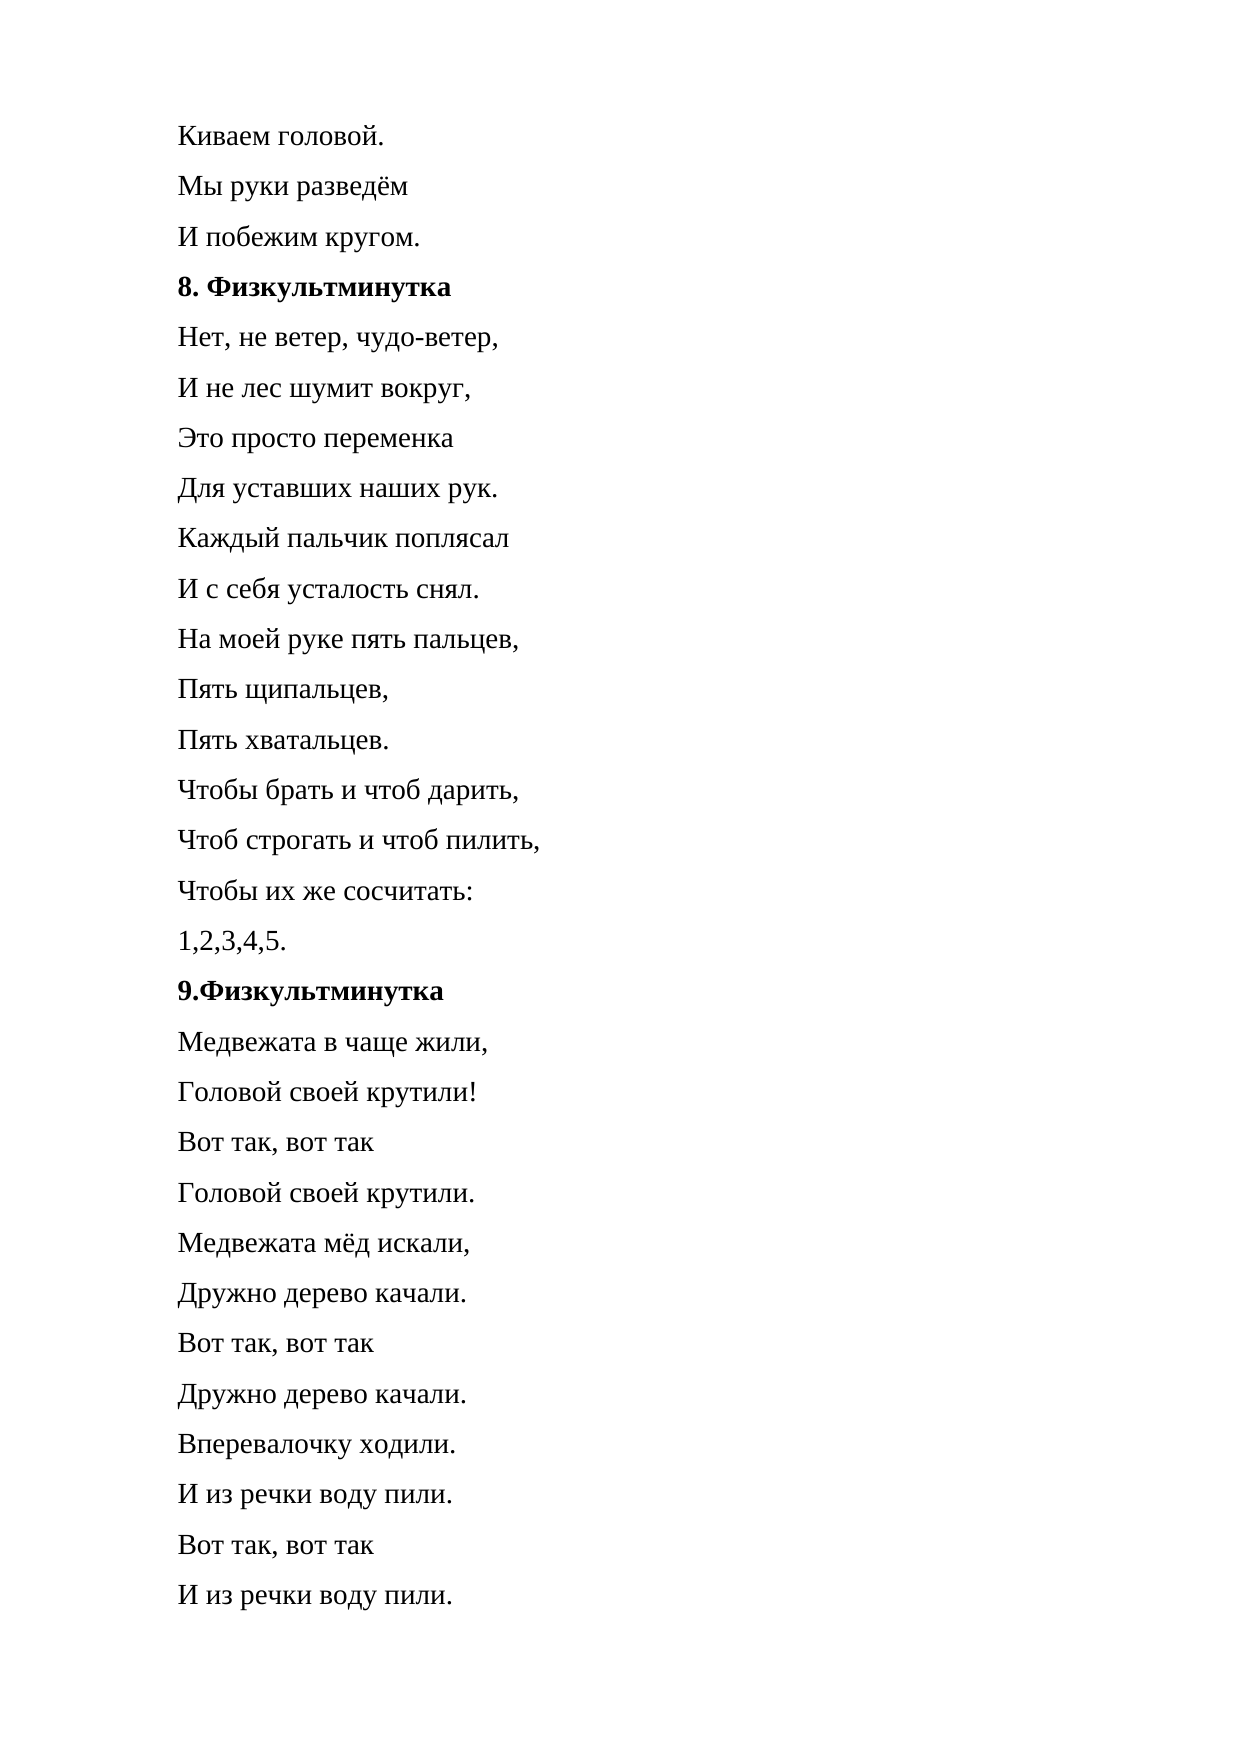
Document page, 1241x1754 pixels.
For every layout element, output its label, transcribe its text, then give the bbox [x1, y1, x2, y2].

text Вот так, вот так [177, 1527, 1152, 1560]
text И из речки воду пили. [177, 1577, 1152, 1611]
text Дружно дерево качали. [177, 1376, 1152, 1409]
text Для уставших наших рук. [177, 470, 1152, 504]
text Чтоб строгать и чтоб пилить, [177, 822, 1152, 856]
text Это просто переменка [177, 420, 1152, 453]
text Вот так, вот так [177, 1326, 1152, 1359]
text Дружно дерево качали. [177, 1275, 1152, 1309]
text Каждый пальчик поплясал [177, 521, 1152, 554]
text Головой своей крутили. [177, 1175, 1152, 1208]
text На моей руке пять пальцев, [177, 621, 1152, 655]
text Нет, не ветер, чудо-ветер, [177, 319, 1152, 353]
text 9.Физкультминутка [177, 973, 1152, 1007]
text Мы руки разведём [177, 168, 1152, 202]
text Чтобы их же сосчитать: [177, 873, 1152, 906]
text И с себя усталость снял. [177, 571, 1152, 604]
text 1,2,3,4,5. [177, 923, 1152, 957]
text И из речки воду пили. [177, 1477, 1152, 1510]
text Вот так, вот так [177, 1124, 1152, 1158]
text Чтобы брать и чтоб дарить, [177, 772, 1152, 806]
text Головой своей крутили! [177, 1074, 1152, 1108]
text Пять хватальцев. [177, 722, 1152, 755]
text Медвежата в чаще жили, [177, 1024, 1152, 1057]
text И побежим кругом. [177, 219, 1152, 252]
text Пять щипальцев, [177, 672, 1152, 705]
text Вперевалочку ходили. [177, 1426, 1152, 1460]
text И не лес шумит вокруг, [177, 370, 1152, 403]
text Киваем головой. [177, 118, 1152, 152]
text Медвежата мёд искали, [177, 1225, 1152, 1258]
text 8. Физкультминутка [177, 269, 1152, 303]
